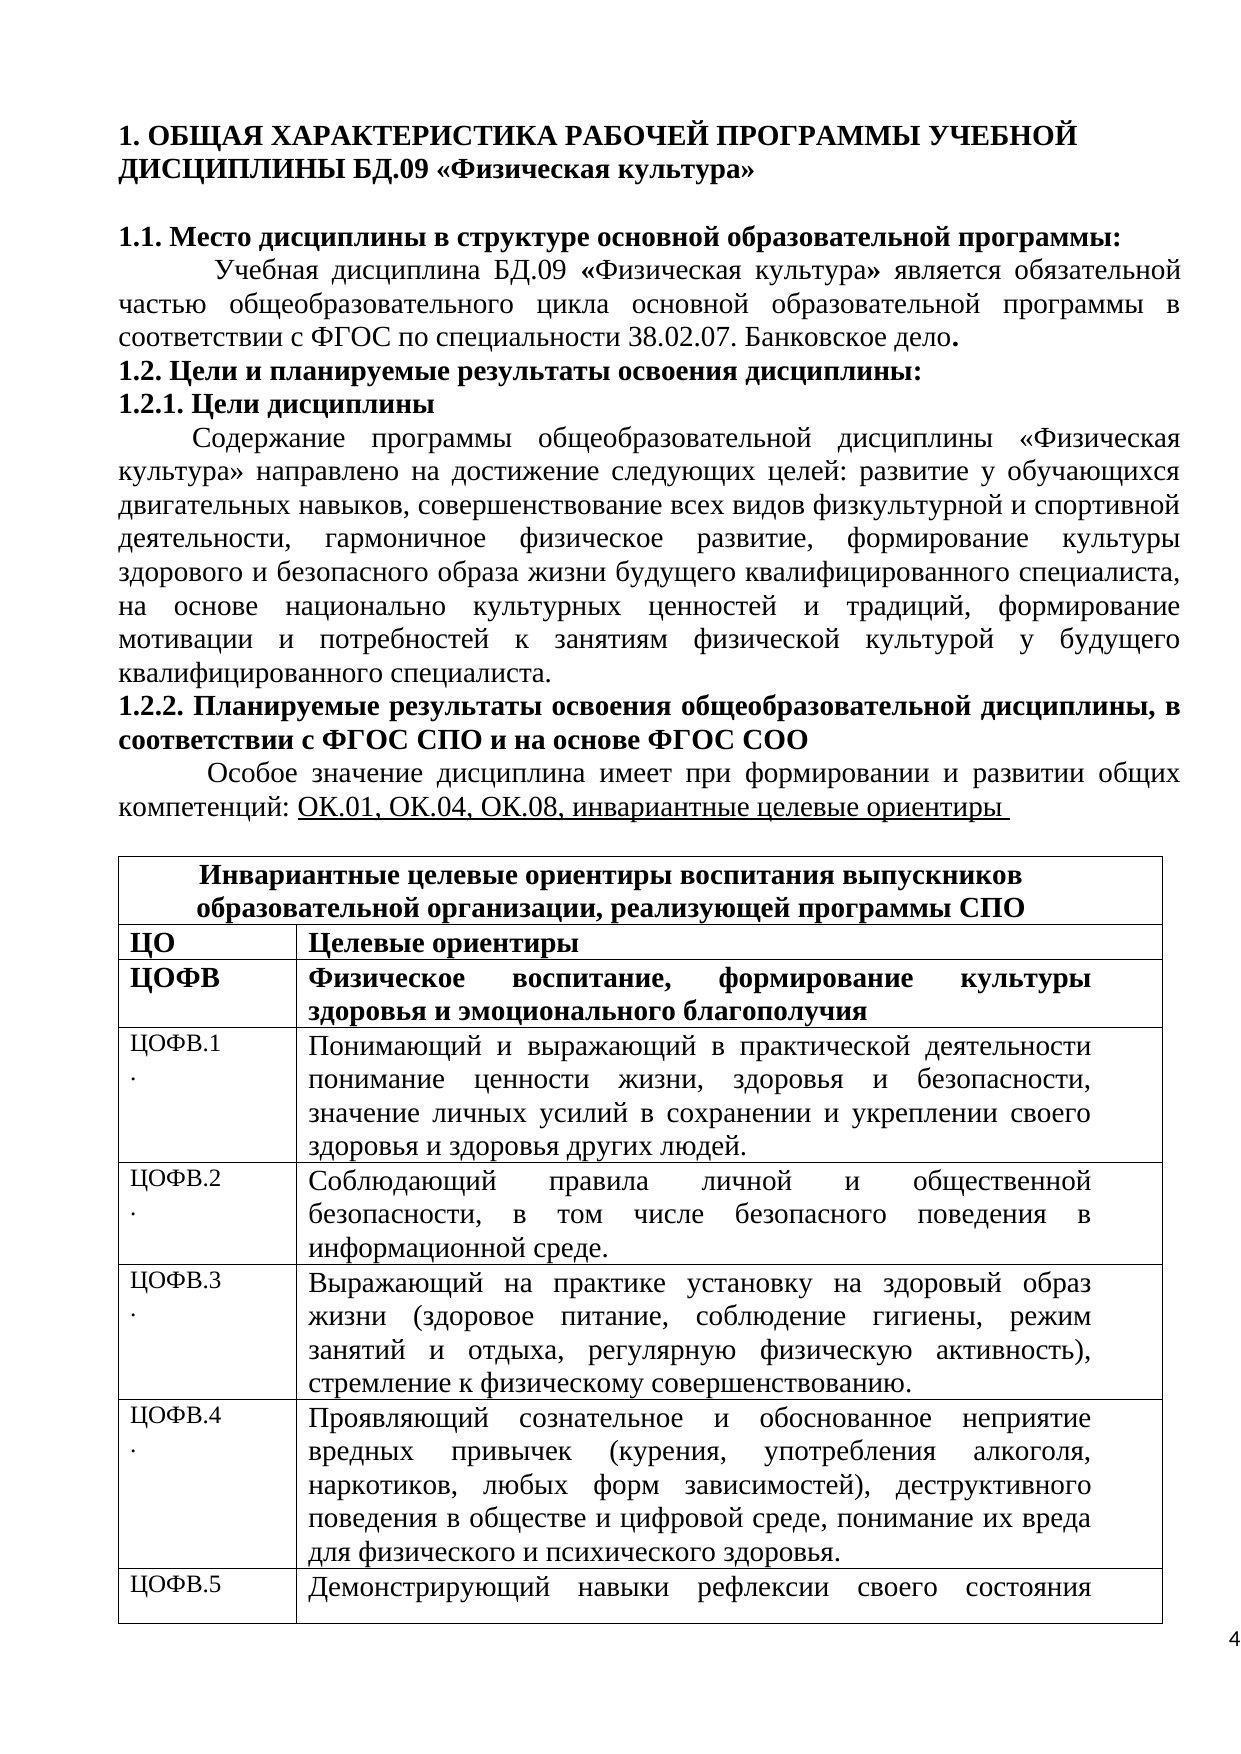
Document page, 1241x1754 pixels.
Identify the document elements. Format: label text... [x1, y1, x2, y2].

table_cell Соблюдающий правила личной и общественной безопасности, в том числе безопасного поведения в информационной среде. [297, 1163, 1162, 1264]
text 1. ОБЩАЯ ХАРАКТЕРИСТИКА РАБОЧЕЙ ПРОГРАММЫ УЧЕБНОЙ ДИСЦИПЛИНЫ БД.09 «Физическая культура» [118, 118, 1181, 185]
table_cell Целевые ориентиры [297, 925, 1162, 959]
table_cell ЦОФВ.5. [119, 1569, 296, 1623]
table_cell ЦОФВ [119, 960, 296, 1027]
table_cell ЦО [119, 925, 296, 959]
table_cell ЦОФВ.2. [119, 1163, 296, 1264]
table_header Инвариантные целевые ориентиры воспитания выпускников образовательной организации, реализующей программы СПО [119, 857, 1162, 924]
text 1.1. Место дисциплины в структуре основной образовательной программы: [118, 219, 1181, 252]
table_cell ЦОФВ.3. [119, 1265, 296, 1399]
table_cell ЦОФВ.4. [119, 1400, 296, 1568]
table_cell Понимающий и выражающий в практической деятельности понимание ценности жизни, здоровья и безопасности, значение личных усилий в сохранении и укреплении своего здоровья и здоровья других людей. [297, 1028, 1162, 1162]
text 1.2.2. Планируемые результаты освоения общеобразовательной дисциплины, в соответствии с ФГОС СПО и на основе ФГОС СОО [118, 688, 1181, 755]
text 1.2. Цели и планируемые результаты освоения дисциплины: [118, 353, 1181, 386]
text Содержание программы общеобразовательной дисциплины «Физическая культура» направлено на достижение следующих целей: развитие у обучающихся двигательных навыков, совершенствование всех видов физкультурной и спортивной деятельности, гармоничное физическое развитие, формирование культуры здорового и безопасного образа жизни будущего квалифицированного специалиста, на основе национально культурных ценностей и традиций, формирование мотивации и потребностей к занятиям физической культурой у будущего квалифицированного специалиста. [118, 420, 1181, 688]
table_cell Проявляющий сознательное и обоснованное неприятие вредных привычек (курения, употребления алкоголя, наркотиков, любых форм зависимостей), деструктивного поведения в обществе и цифровой среде, понимание их вреда для физического и психического здоровья. [297, 1400, 1162, 1568]
text 1.2.1. Цели дисциплины [118, 386, 1181, 420]
table_cell Физическое воспитание, формирование культуры здоровья и эмоционального благополучия [297, 960, 1162, 1027]
table_cell Выражающий на практике установку на здоровый образ жизни (здоровое питание, соблюдение гигиены, режим занятий и отдыха, регулярную физическую активность), стремление к физическому совершенствованию. [297, 1265, 1162, 1399]
text Особое значение дисциплина имеет при формировании и развитии общих компетенций: ОК.01, ОК.04, ОК.08, инвариантные целевые ориентиры [118, 755, 1181, 822]
table_cell ЦОФВ.1. [119, 1028, 296, 1162]
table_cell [297, 1569, 1162, 1623]
text Учебная дисциплина БД.09 «Физическая культура» является обязательной частью общеобразовательного цикла основной образовательной программы в соответствии с ФГОС по специальности 38.02.07. Банковское дело. [118, 252, 1181, 353]
